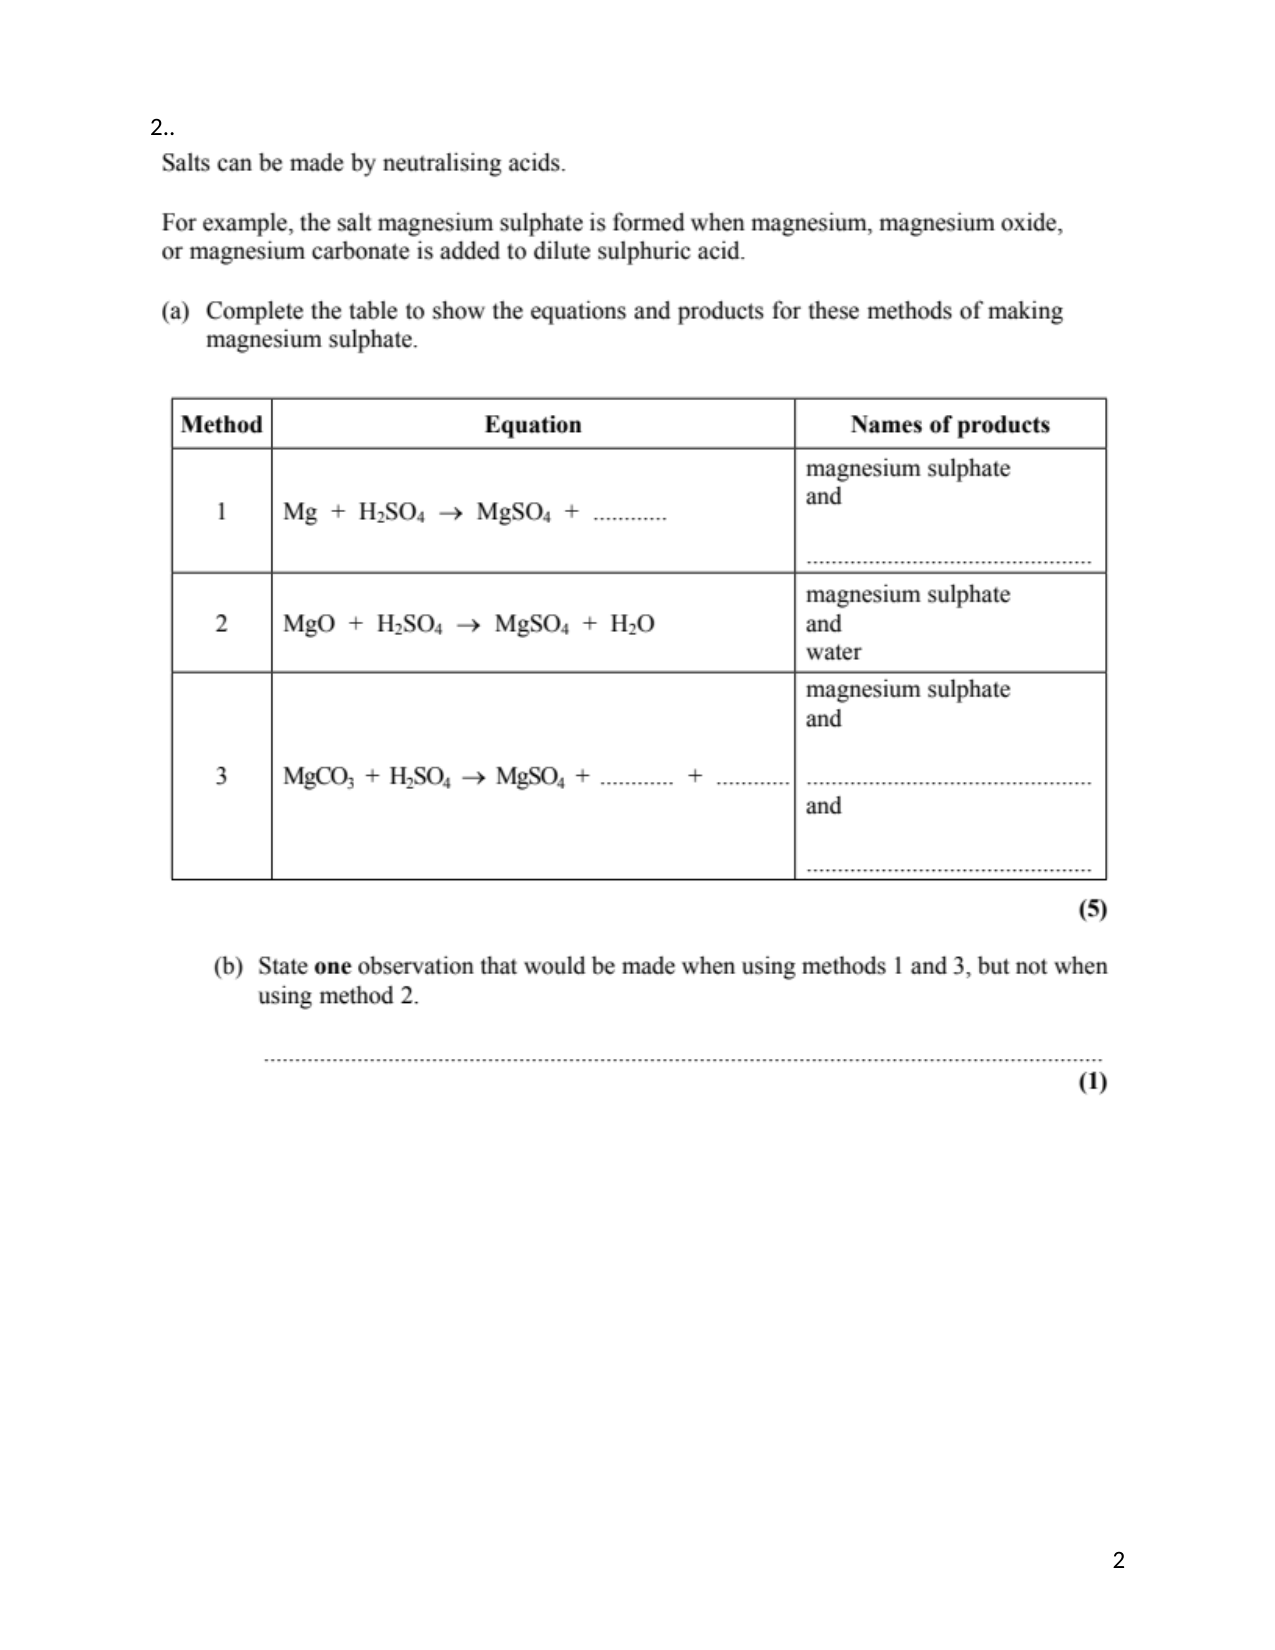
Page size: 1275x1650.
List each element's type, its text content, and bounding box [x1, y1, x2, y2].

text 2.. [150, 111, 1125, 141]
